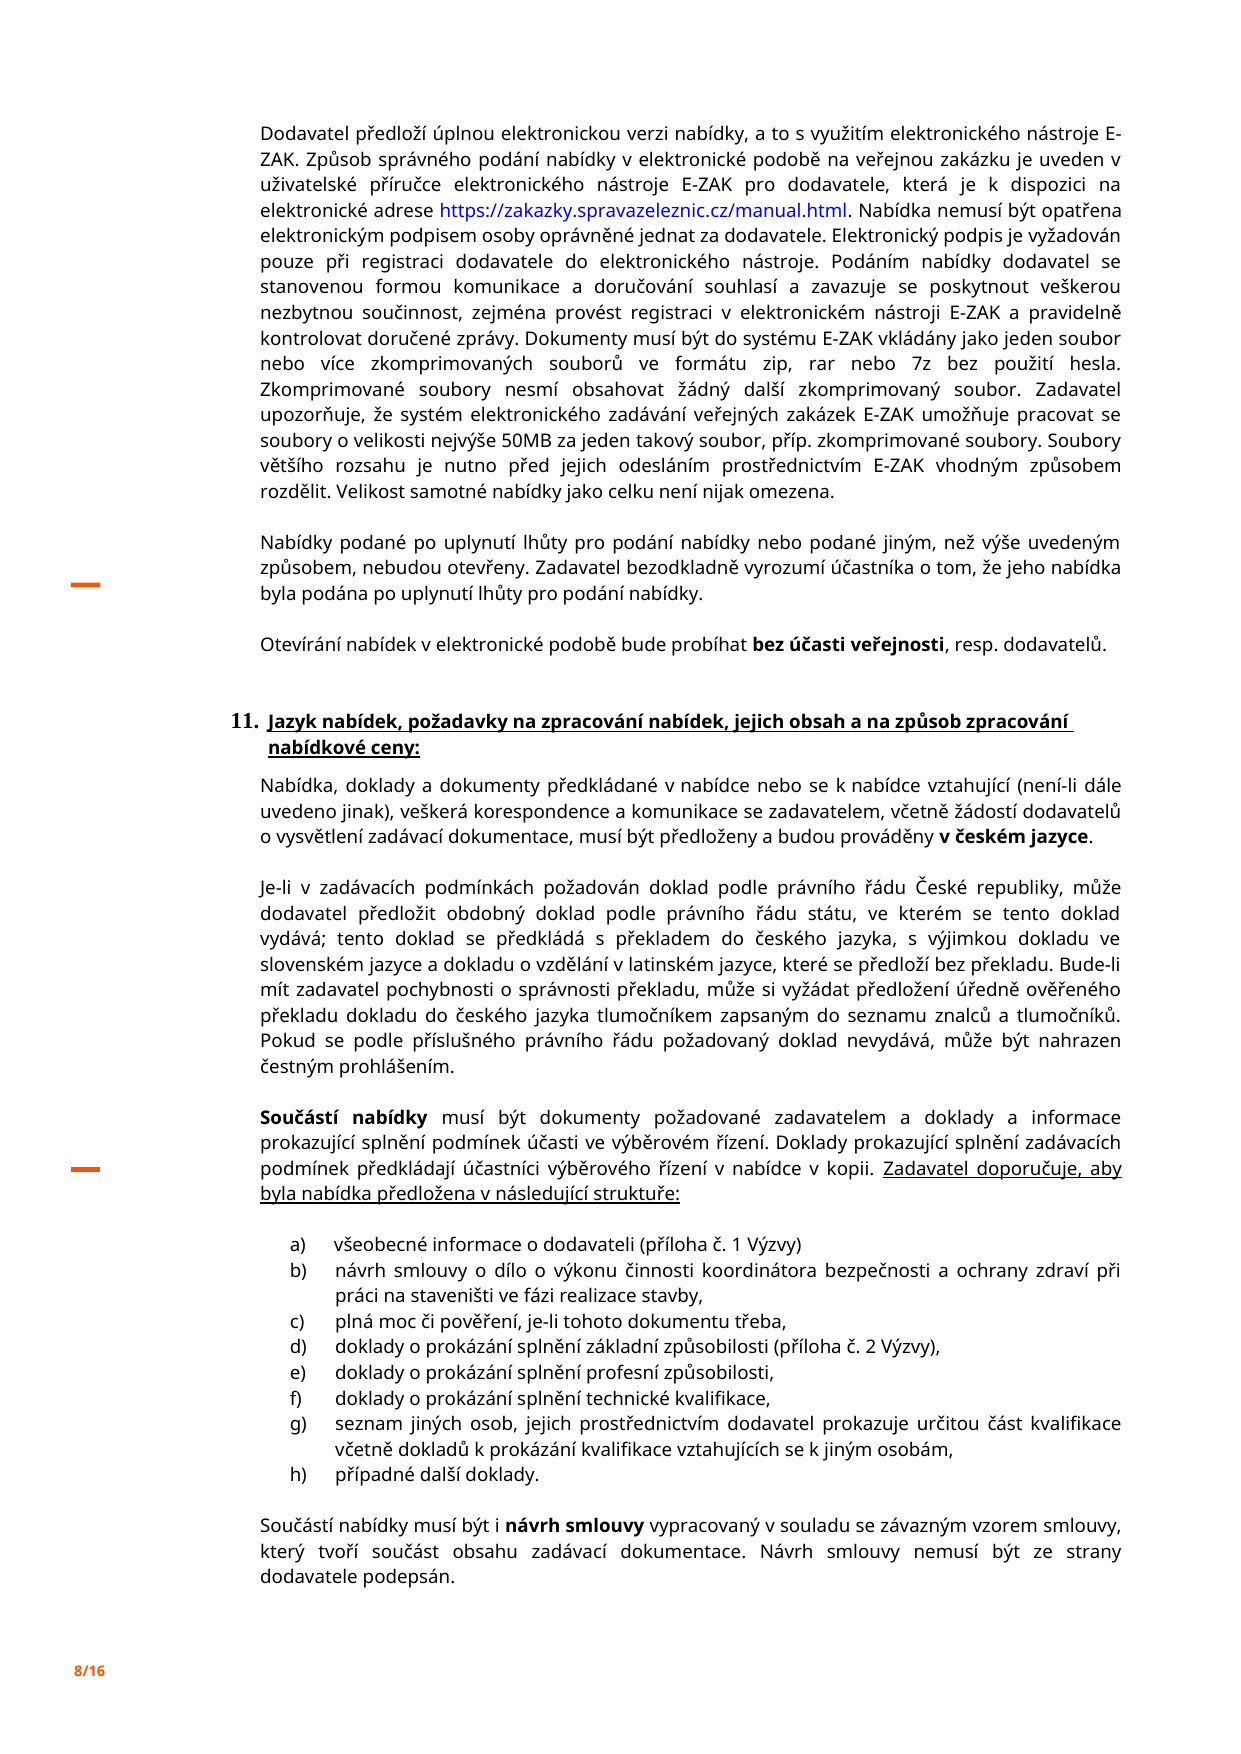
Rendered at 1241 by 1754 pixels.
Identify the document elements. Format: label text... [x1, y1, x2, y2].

text Otevírání nabídek v elektronické podobě bude probíhat bez účasti veřejnosti, resp. dodavatelů. [260, 631, 1122, 657]
text Součástí nabídky musí být i návrh smlouvy vypracovaný v souladu se závazným vzorem smlouvy, který tvoří součást obsahu zadávací dokumentace. Návrh smlouvy nemusí být ze strany dodavatele podepsán. [260, 1512, 1122, 1589]
list seznam jiných osob, jejich prostřednictvím dodavatel prokazuje určitou část kvalifikace včetně dokladů k prokázání kvalifikace vztahujících se k jiným osobám, [289, 1410, 1122, 1461]
list doklady o prokázání splnění technické kvalifikace, [289, 1385, 1122, 1410]
list doklady o prokázání splnění základní způsobilosti (příloha č. 2 Výzvy), [289, 1334, 1122, 1359]
text Nabídka, doklady a dokumenty předkládané v nabídce nebo se k nabídce vztahující (není-li dále uvedeno jinak), veškerá korespondence a komunikace se zadavatelem, včetně žádostí dodavatelů o vysvětlení zadávací dokumentace, musí být předloženy a budou prováděny v českém jazyce. [260, 772, 1122, 849]
list doklady o prokázání splnění profesní způsobilosti, [289, 1359, 1122, 1385]
text Součástí nabídky musí být dokumenty požadované zadavatelem a doklady a informace prokazující splnění podmínek účasti ve výběrovém řízení. Doklady prokazující splnění zadávacích podmínek předkládají účastníci výběrového řízení v nabídce v kopii. Zadavatel doporučuje, aby byla nabídka předložena v následující struktuře: [260, 1104, 1122, 1206]
list plná moc či pověření, je-li tohoto dokumentu třeba, [289, 1308, 1122, 1334]
text Je-li v zadávacích podmínkách požadován doklad podle právního řádu České republiky, může dodavatel předložit obdobný doklad podle právního řádu státu, ve kterém se tento doklad vydává; tento doklad se předkládá s překladem do českého jazyka, s výjimkou dokladu ve slovenském jazyce a dokladu o vzdělání v latinském jazyce, které se předloží bez překladu. Bude-li mít zadavatel pochybnosti o správnosti překladu, může si vyžádat předložení úředně ověřeného překladu dokladu do českého jazyka tlumočníkem zapsaným do seznamu znalců a tlumočníků. Pokud se podle příslušného právního řádu požadovaný doklad nevydává, může být nahrazen čestným prohlášením. [260, 874, 1122, 1079]
text Nabídky podané po uplynutí lhůty pro podání nabídky nebo podané jiným, než výše uvedeným způsobem, nebudou otevřeny. Zadavatel bezodkladně vyrozumí účastníka o tom, že jeho nabídka byla podána po uplynutí lhůty pro podání nabídky. [260, 529, 1122, 606]
list všeobecné informace o dodavateli (příloha č. 1 Výzvy) [289, 1232, 1122, 1257]
list Jazyk nabídek, požadavky na zpracování nabídek, jejich obsah a na způsob zpracování nabídkové ceny: [230, 708, 1122, 760]
text Dodavatel předloží úplnou elektronickou verzi nabídky, a to s využitím elektronického nástroje E-ZAK. Způsob správného podání nabídky v elektronické podobě na veřejnou zakázku je uveden v uživatelské příručce elektronického nástroje E-ZAK pro dodavatele, která je k dispozici na elektronické adrese https://zakazky.spravazeleznic.cz/manual.html. Nabídka nemusí být opatřena elektronickým podpisem osoby oprávněné jednat za dodavatele. Elektronický podpis je vyžadován pouze při registraci dodavatele do elektronického nástroje. Podáním nabídky dodavatel se stanovenou formou komunikace a doručování souhlasí a zavazuje se poskytnout veškerou nezbytnou součinnost, zejména provést registraci v elektronickém nástroji E-ZAK a pravidelně kontrolovat doručené zprávy. Dokumenty musí být do systému E-ZAK vkládány jako jeden soubor nebo více zkomprimovaných souborů ve formátu zip, rar nebo 7z bez použití hesla. Zkomprimované soubory nesmí obsahovat žádný další zkomprimovaný soubor. Zadavatel upozorňuje, že systém elektronického zadávání veřejných zakázek E-ZAK umožňuje pracovat se soubory o velikosti nejvýše 50MB za jeden takový soubor, příp. zkomprimované soubory. Soubory většího rozsahu je nutno před jejich odesláním prostřednictvím E-ZAK vhodným způsobem rozdělit. Velikost samotné nabídky jako celku není nijak omezena. [260, 121, 1122, 503]
list případné další doklady. [289, 1461, 1122, 1487]
list návrh smlouvy o dílo o výkonu činnosti koordinátora bezpečnosti a ochrany zdraví při práci na staveništi ve fázi realizace stavby, [289, 1257, 1122, 1308]
